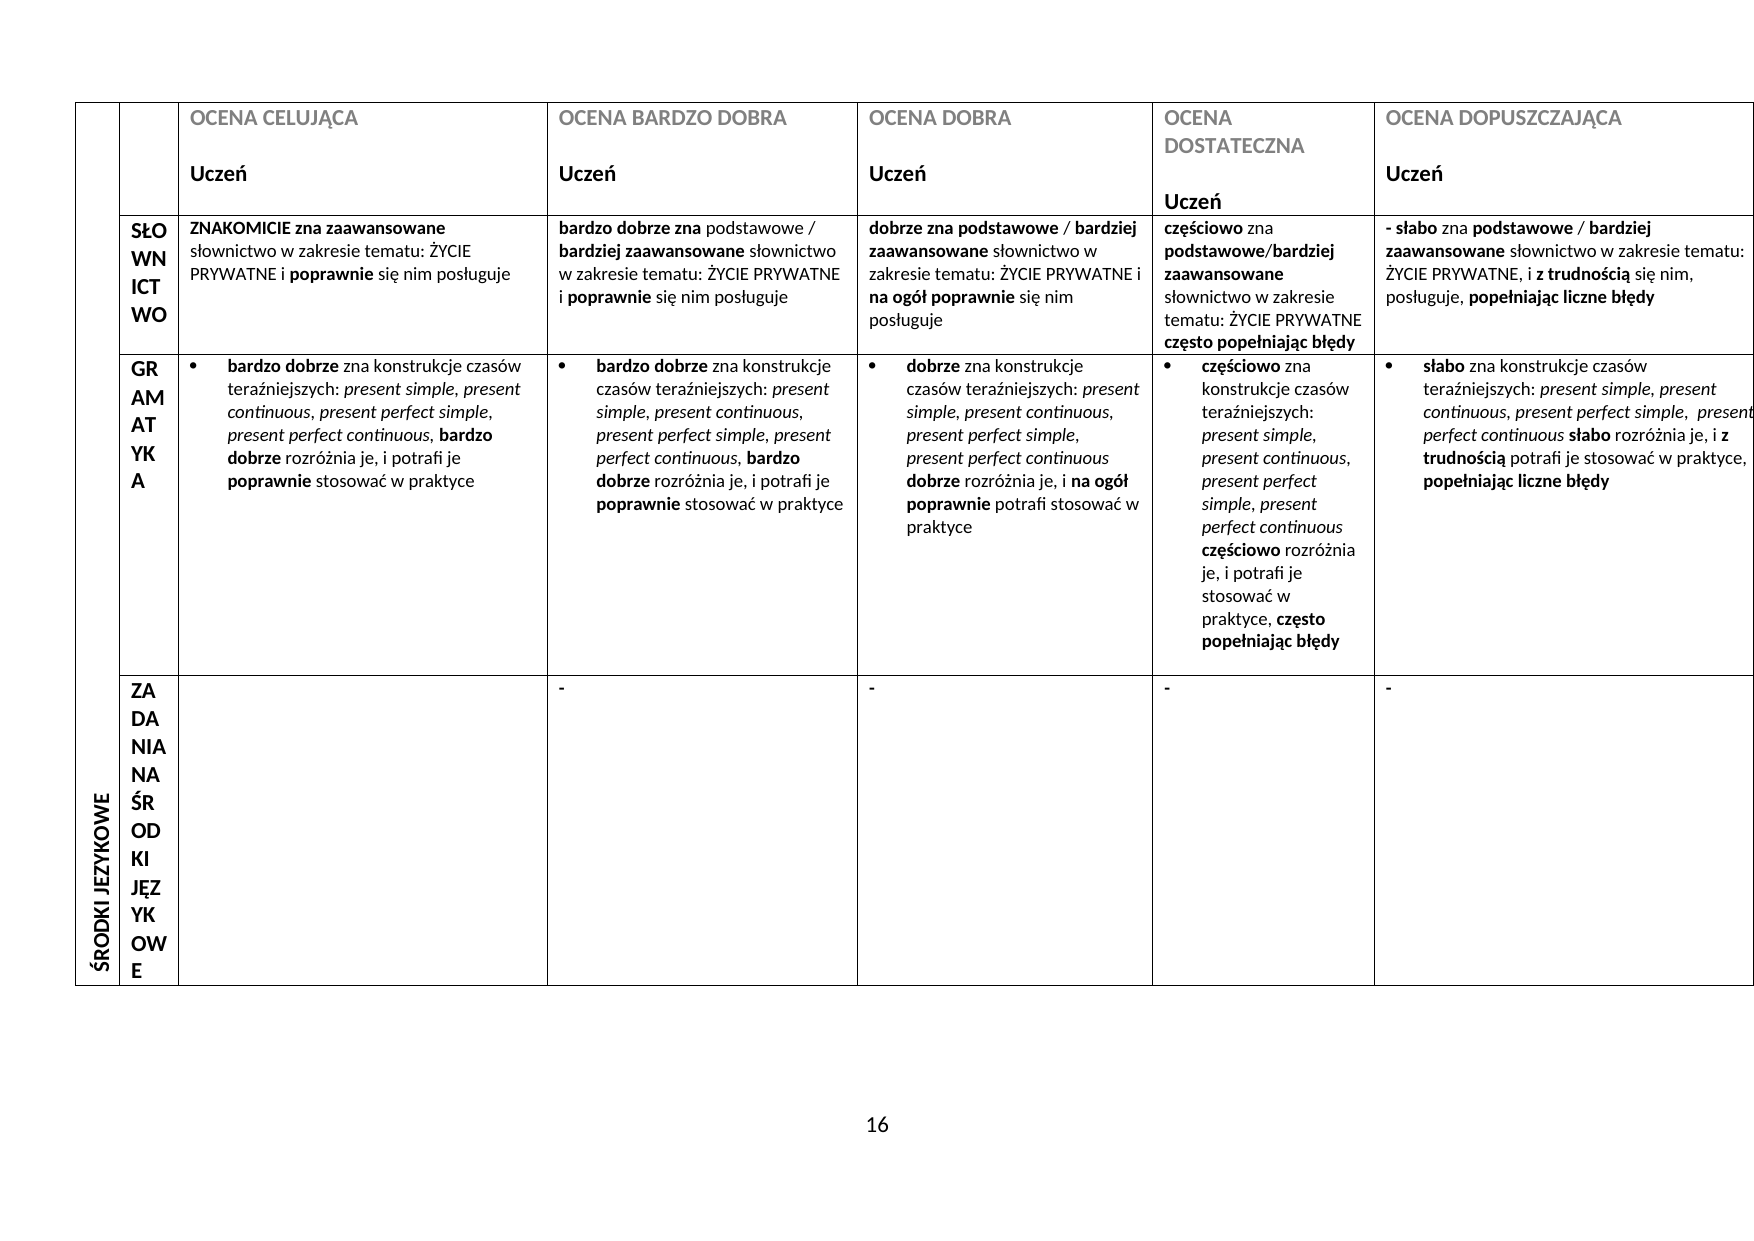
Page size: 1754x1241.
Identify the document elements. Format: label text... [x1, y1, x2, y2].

table_cell - [858, 676, 1152, 985]
table_cell częściowo zna podstawowe/bardziej zaawansowane słownictwo w zakresie tematu: ŻYCIE PRYWATNE często popełniając błędy [1153, 216, 1374, 353]
table_cell ZADANIA NA ŚRODKI JĘZYKOWE [120, 676, 178, 985]
table_cell GRAMATYKA [120, 355, 178, 675]
table_cell - [548, 676, 857, 985]
table_cell słabo zna konstrukcje czasów teraźniejszych: present simple, present continuous, present perfect simple, present perfect continuous słabo rozróżnia je, i z trudnością potrafi je stosować w praktyce, popełniając liczne błędy [1375, 355, 1753, 675]
table_cell ZNAKOMICIE zna zaawansowane słownictwo w zakresie tematu: ŻYCIE PRYWATNE i poprawnie się nim posługuje [179, 216, 547, 353]
table_cell bardzo dobrze zna podstawowe / bardziej zaawansowane słownictwo w zakresie tematu: ŻYCIE PRYWATNE i poprawnie się nim posługuje [548, 216, 857, 353]
table_cell [179, 676, 547, 985]
table_cell dobrze zna podstawowe / bardziej zaawansowane słownictwo w zakresie tematu: ŻYCIE PRYWATNE i na ogół poprawnie się nim posługuje [858, 216, 1152, 353]
table_cell SŁOWNICTWO [120, 216, 178, 353]
table_cell - [1153, 676, 1374, 985]
table_cell [120, 103, 178, 215]
table_cell bardzo dobrze zna konstrukcje czasów teraźniejszych: present simple, present continuous, present perfect simple, present perfect continuous, bardzo dobrze rozróżnia je, i potrafi je poprawnie stosować w praktyce [548, 355, 857, 675]
table_cell ŚRODKI JĘZYKOWE [76, 103, 119, 985]
table_cell bardzo dobrze zna konstrukcje czasów teraźniejszych: present simple, present continuous, present perfect simple, present perfect continuous, bardzo dobrze rozróżnia je, i potrafi je poprawnie stosować w praktyce [179, 355, 547, 675]
table_cell OCENA DOSTATECZNA Uczeń [1153, 103, 1374, 215]
table_cell OCENA CELUJĄCA Uczeń [179, 103, 547, 215]
table_cell OCENA BARDZO DOBRA Uczeń [548, 103, 857, 215]
table_cell - słabo zna podstawowe / bardziej zaawansowane słownictwo w zakresie tematu: ŻYCIE PRYWATNE, i z trudnością się nim, posługuje, popełniając liczne błędy [1375, 216, 1753, 353]
table_cell OCENA DOPUSZCZAJĄCA Uczeń [1375, 103, 1753, 215]
table_cell dobrze zna konstrukcje czasów teraźniejszych: present simple, present continuous, present perfect simple, present perfect continuous dobrze rozróżnia je, i na ogół poprawnie potrafi stosować w praktyce [858, 355, 1152, 675]
table_cell - [1375, 676, 1753, 985]
table_cell OCENA DOBRA Uczeń [858, 103, 1152, 215]
table_cell częściowo zna konstrukcje czasów teraźniejszych: present simple, present continuous, present perfect simple, present perfect continuous częściowo rozróżnia je, i potrafi je stosować w praktyce, często popełniając błędy [1153, 355, 1374, 675]
